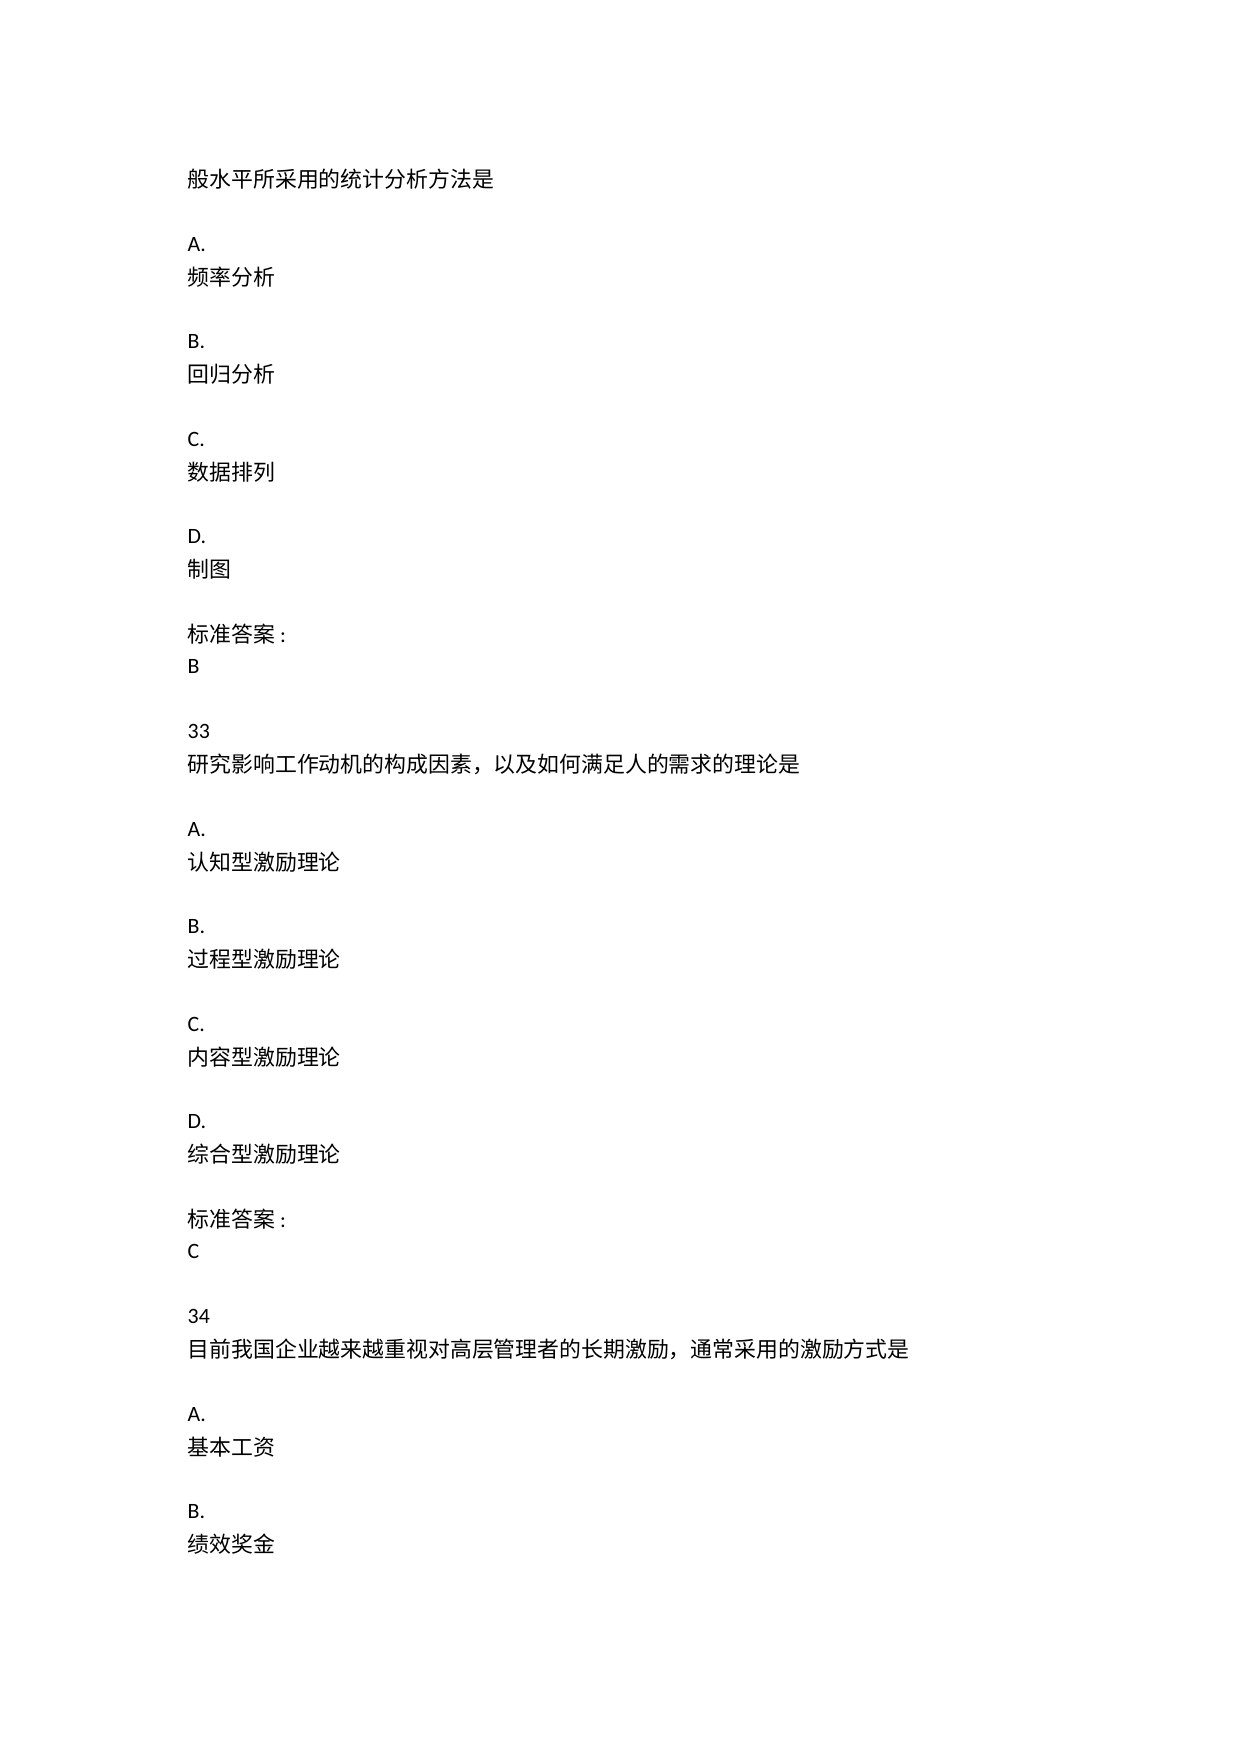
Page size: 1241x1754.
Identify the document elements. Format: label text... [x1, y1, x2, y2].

text C [187, 1234, 1053, 1267]
text 绩效奖金 [187, 1527, 1053, 1559]
text B. [187, 1494, 1053, 1527]
text 目前我国企业越来越重视对高层管理者的长期激励，通常采用的激励方式是 [187, 1332, 1053, 1364]
text 33 [187, 714, 1053, 747]
text 研究影响工作动机的构成因素，以及如何满足人的需求的理论是 [187, 747, 1053, 779]
text C. [187, 422, 1053, 454]
text 标准答案 : [187, 617, 1053, 649]
text 制图 [187, 552, 1053, 584]
text A. [187, 812, 1053, 844]
text A. [187, 227, 1053, 259]
text 内容型激励理论 [187, 1039, 1053, 1072]
text C. [187, 1007, 1053, 1039]
text 回归分析 [187, 357, 1053, 389]
text 数据排列 [187, 454, 1053, 487]
text 频率分析 [187, 259, 1053, 292]
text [187, 162, 1053, 194]
text 过程型激励理论 [187, 942, 1053, 974]
text B [187, 649, 1053, 682]
text A. [187, 1397, 1053, 1429]
text 34 [187, 1299, 1053, 1332]
text B. [187, 909, 1053, 942]
text 认知型激励理论 [187, 844, 1053, 877]
text 基本工资 [187, 1429, 1053, 1462]
text D. [187, 519, 1053, 552]
text 综合型激励理论 [187, 1137, 1053, 1169]
text B. [187, 324, 1053, 357]
text D. [187, 1104, 1053, 1137]
text 标准答案 : [187, 1202, 1053, 1234]
